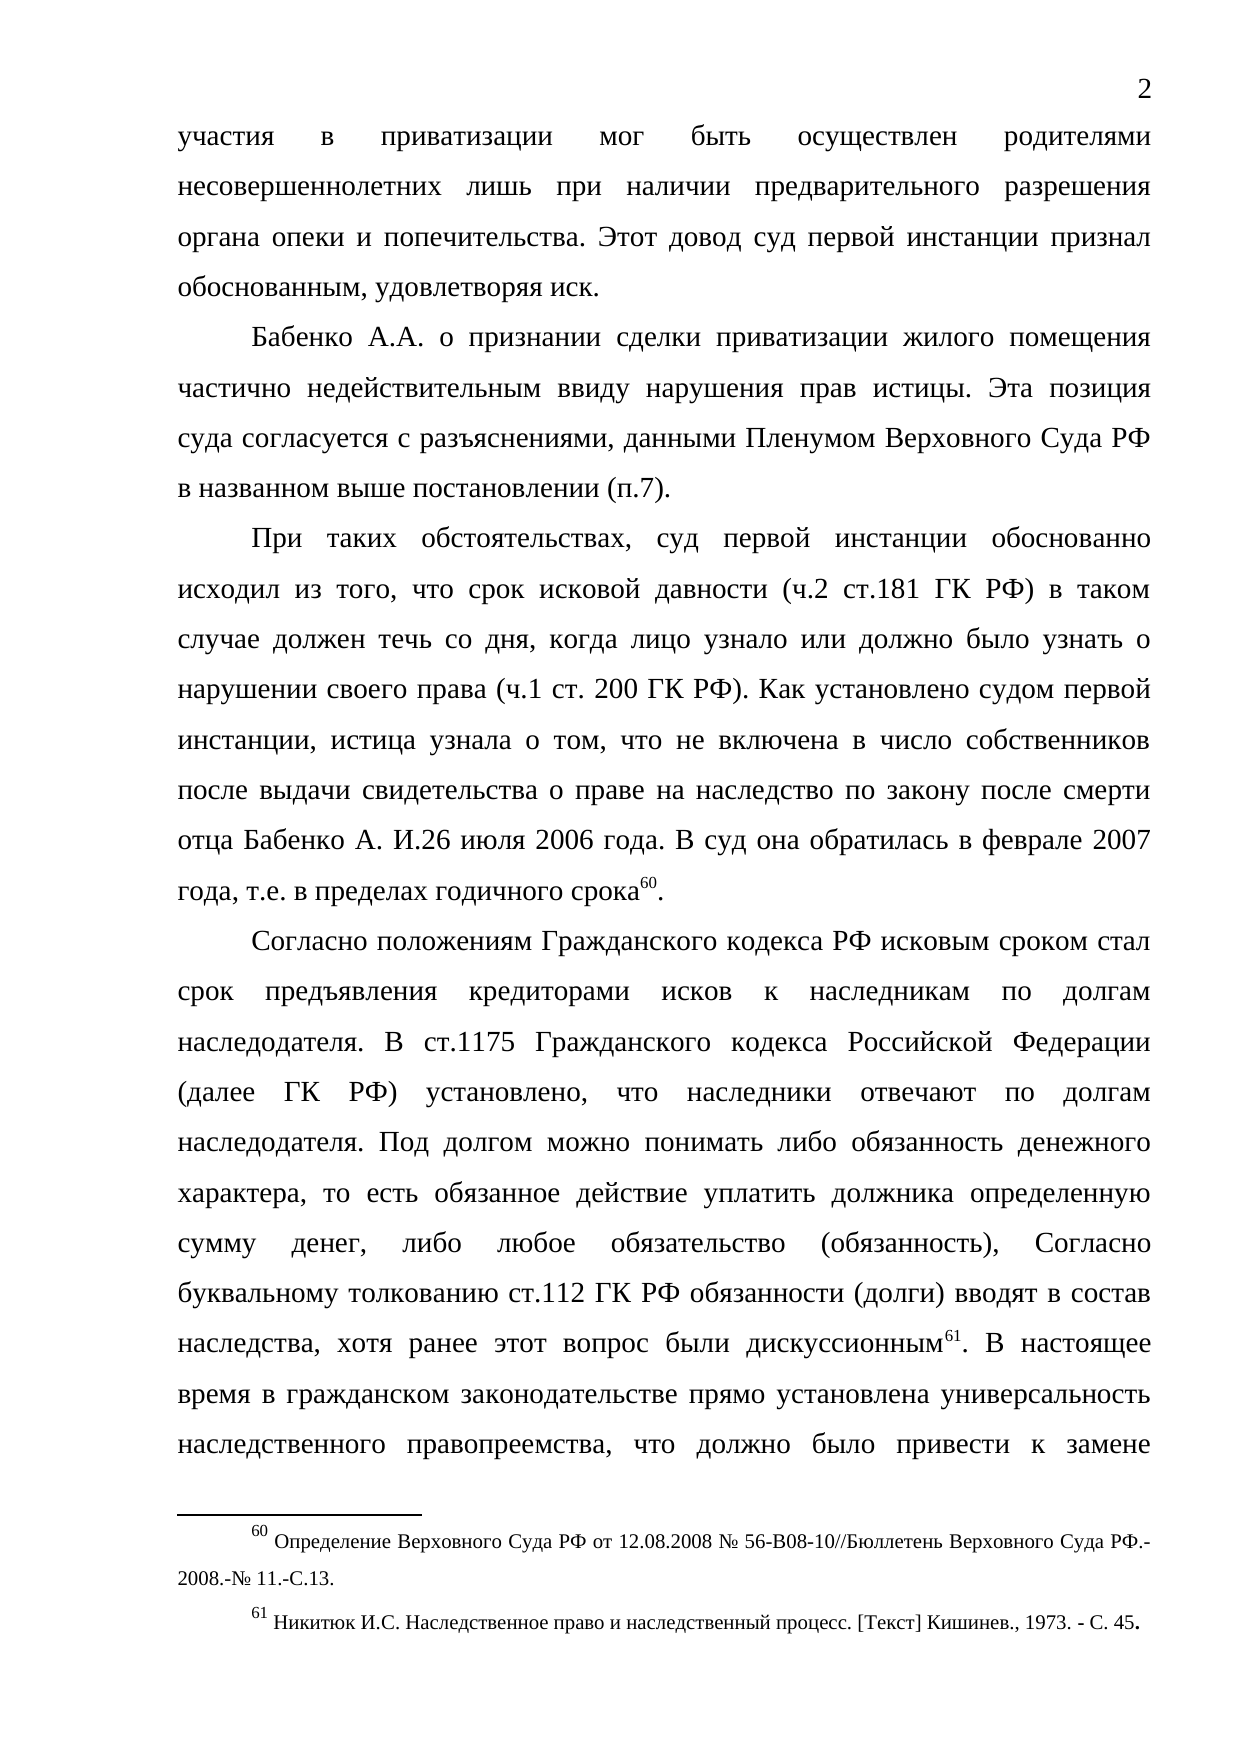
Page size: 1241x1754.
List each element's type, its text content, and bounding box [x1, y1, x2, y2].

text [177, 923, 1152, 1460]
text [177, 118, 1152, 303]
text Бабенко А.А. о признании сделки приватизации жилого помещения частично недействительным ввиду нарушения прав истицы. Эта позиция суда согласуется с разъяснениями, данными Пленумом Верховного Суда РФ в названном выше постановлении (п.7). [177, 319, 1152, 504]
text При таких обстоятельствах, суд первой инстанции обоснованно исходил из того, что срок исковой давности (ч.2 ст.181 ГК РФ) в таком случае должен течь со дня, когда лицо узнало или должно было узнать о нарушении своего права (ч.1 ст. 200 ГК РФ). Как установлено судом первой инстанции, истица узнала о том, что не включена в число собственников после выдачи свидетельства о праве на наследство по закону после смерти отца Бабенко А. И.26 июля 2006 года. В суд она обратилась в феврале 2007 года, т.е. в пределах годичного срока. [177, 521, 1152, 906]
